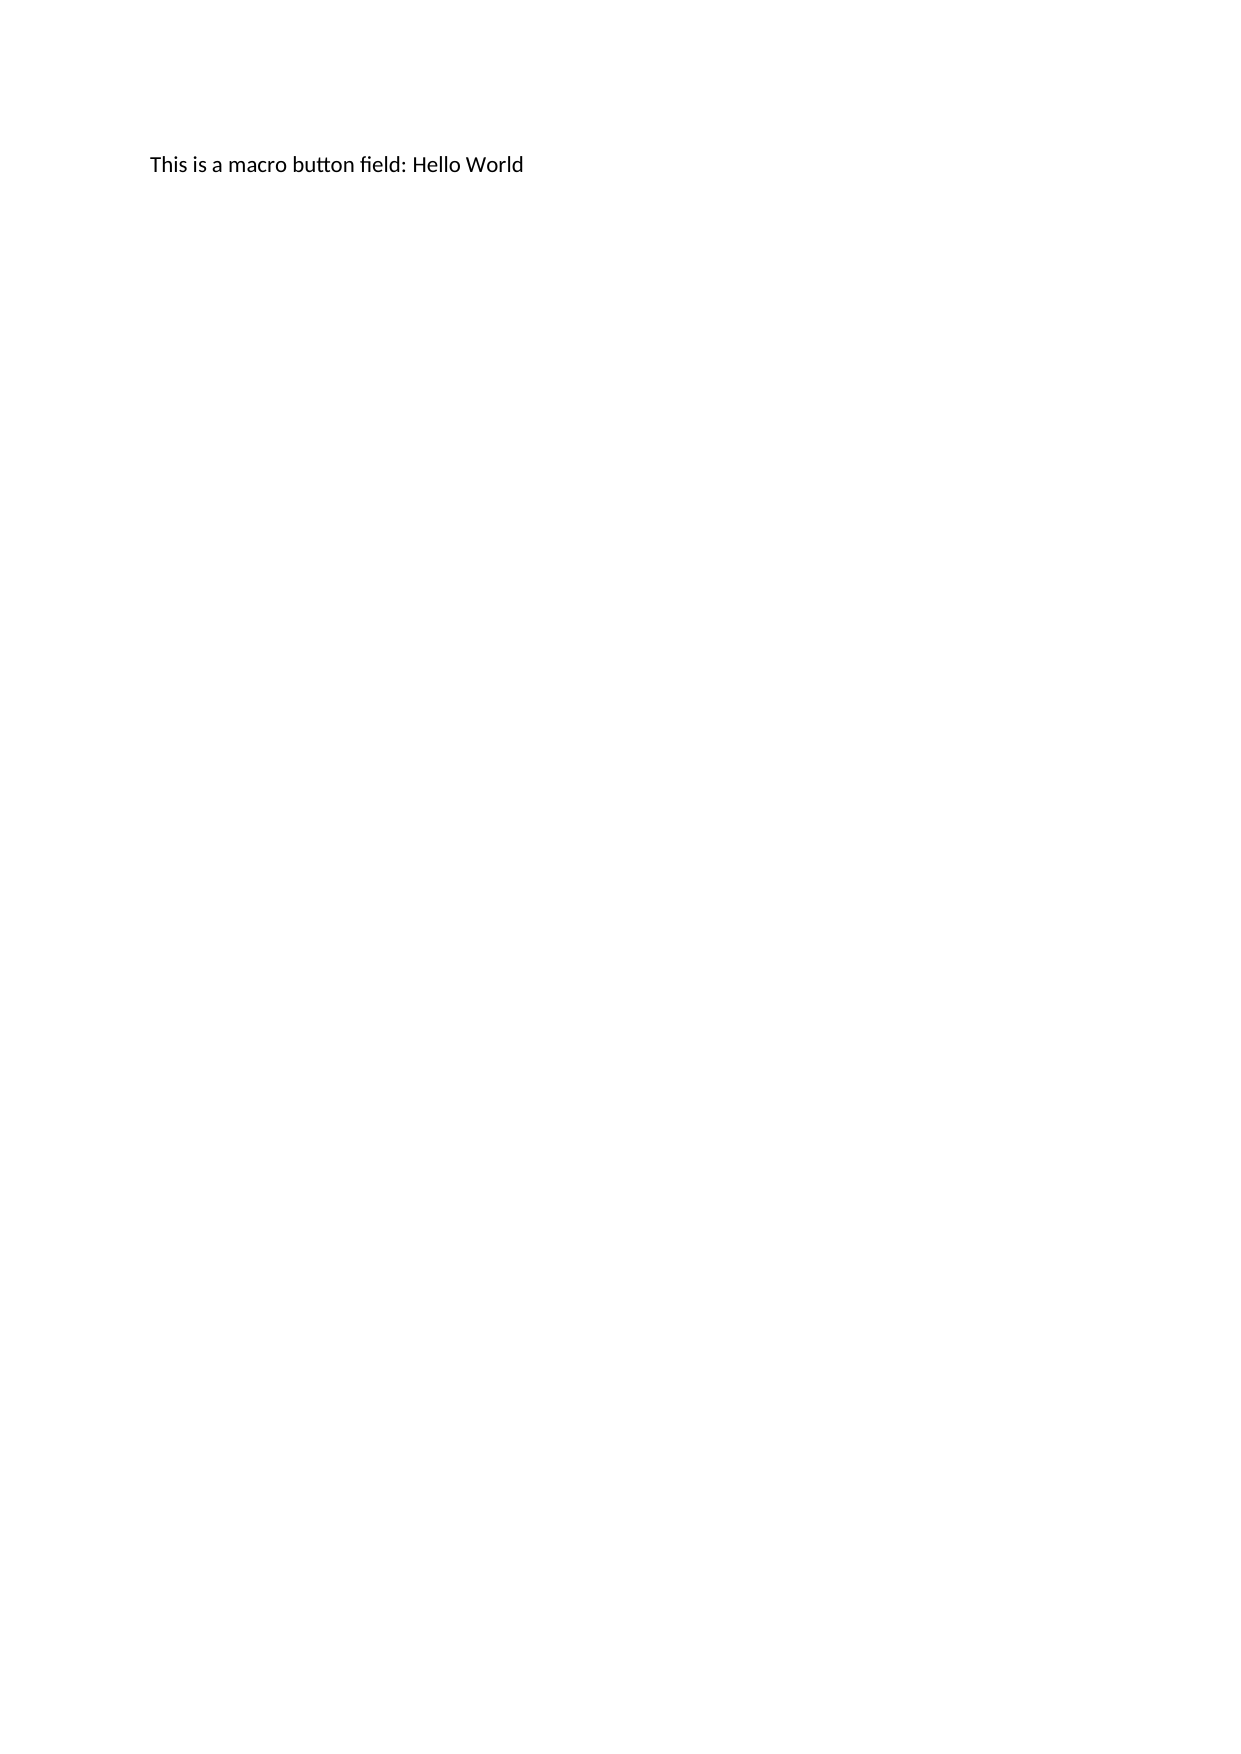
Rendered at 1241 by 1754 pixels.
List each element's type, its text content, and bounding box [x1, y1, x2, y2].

text This is a macro button field: [150, 150, 1090, 178]
